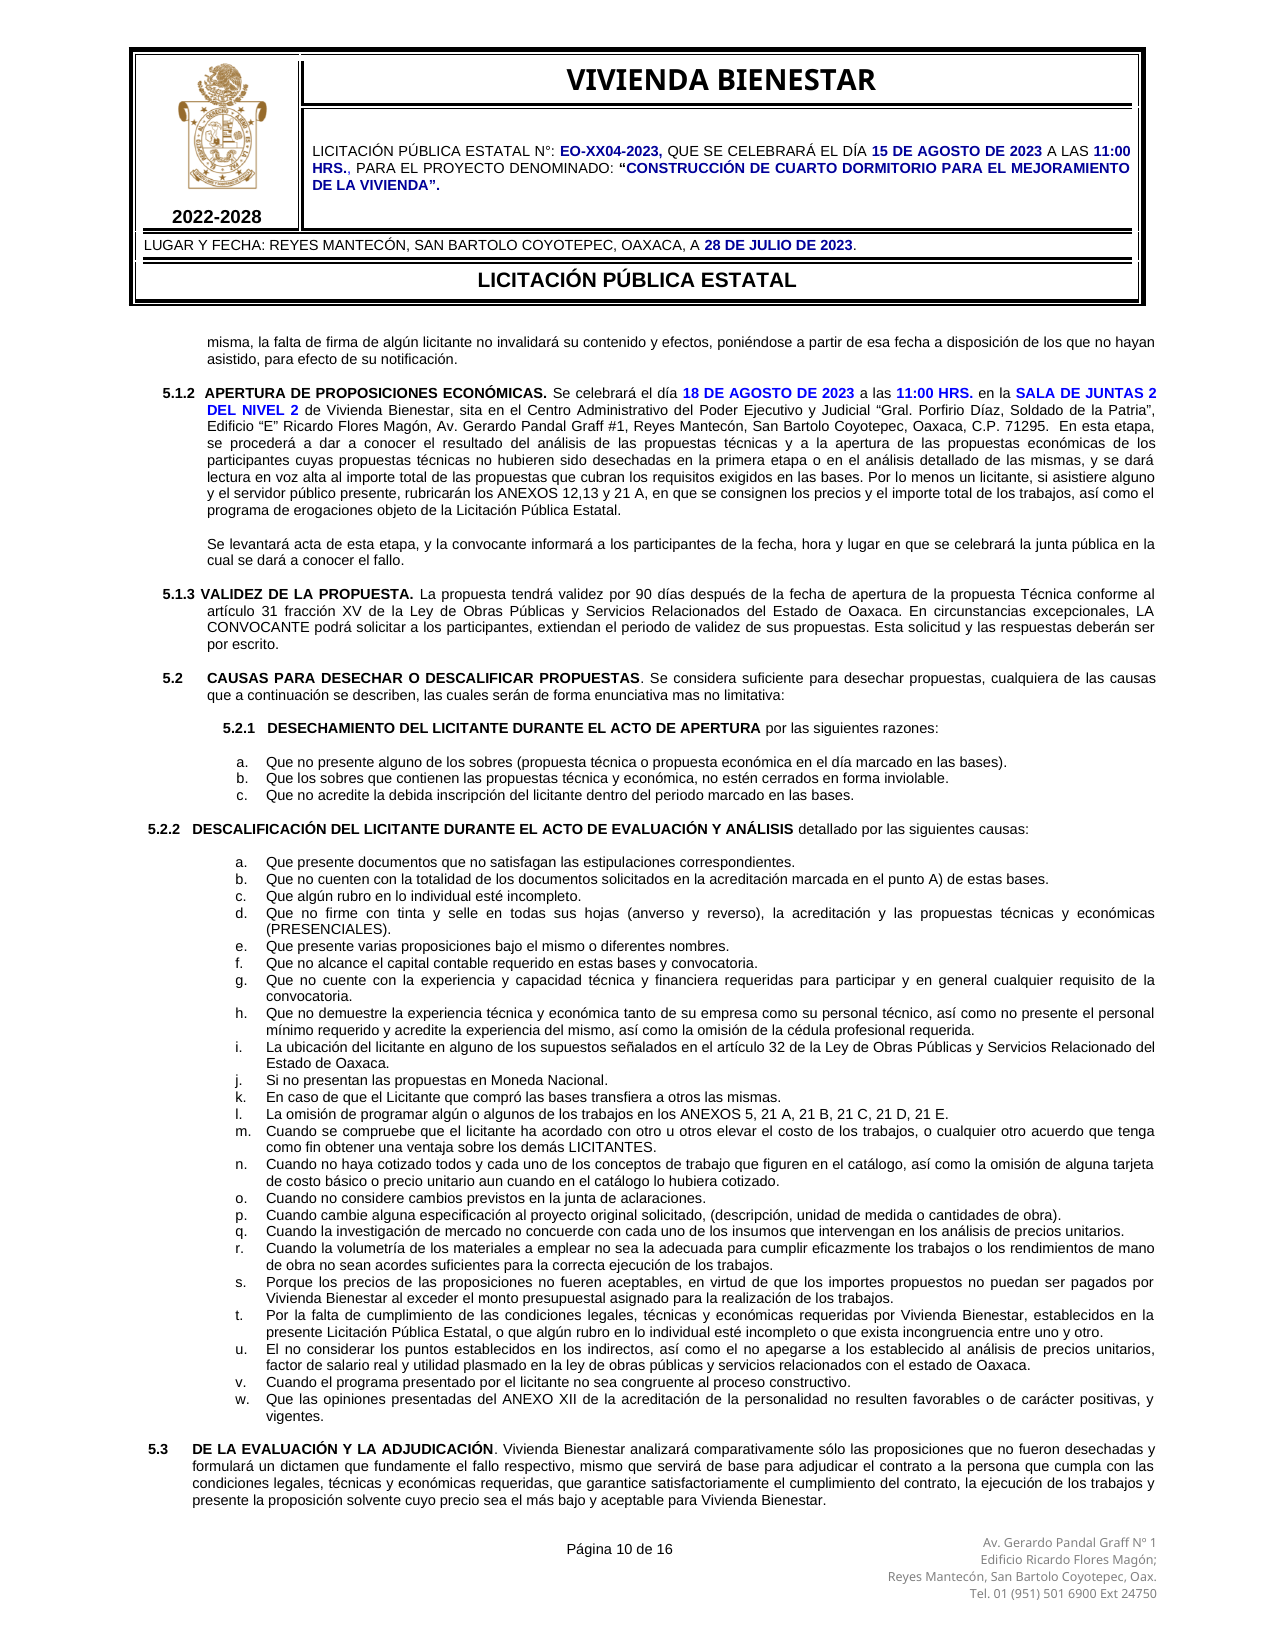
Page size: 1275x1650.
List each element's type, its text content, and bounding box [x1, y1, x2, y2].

list Que los sobres que contienen las propuestas técnica y económica, no estén cerrados en forma inviolable. [236, 770, 1157, 787]
text Se levantará acta de esta etapa, y la convocante informará a los participantes de la fecha, hora y lugar en que se celebrará la junta pública en la cual se dará a conocer el fallo. [207, 535, 1157, 569]
text 5.1.2 APERTURA DE PROPOSICIONES ECONÓMICAS. Se celebrará el día 18 DE AGOSTO DE 2023 a las 11:00 HRS. en la SALA DE JUNTAS 2 DEL NIVEL 2 de Vivienda Bienestar, sita en el Centro Administrativo del Poder Ejecutivo y Judicial “Gral. Porfirio Díaz, Soldado de la Patria”, Edificio “E” Ricardo Flores Magón, Av. Gerardo Pandal Graff #1, Reyes Mantecón, San Bartolo Coyotepec, Oaxaca, C.P. 71295. En esta etapa, se procederá a dar a conocer el resultado del análisis de las propuestas técnicas y a la apertura de las propuestas económicas de los participantes cuyas propuestas técnicas no hubieren sido desechadas en la primera etapa o en el análisis detallado de las mismas, y se dará lectura en voz alta al importe total de las propuestas que cubran los requisitos exigidos en las bases. Por lo menos un licitante, si asistiere alguno y el servidor público presente, rubricarán los ANEXOS 12,13 y 21 A, en que se consignen los precios y el importe total de los trabajos, así como el programa de erogaciones objeto de la Licitación Pública Estatal. [162, 384, 1157, 518]
list DE LA EVALUACIÓN Y LA ADJUDICACIÓN. Vivienda Bienestar analizará comparativamente sólo las proposiciones que no fueron desechadas y formulará un dictamen que fundamente el fallo respectivo, mismo que servirá de base para adjudicar el contrato a la persona que cumpla con las condiciones legales, técnicas y económicas requeridas, que garantice satisfactoriamente el cumplimiento del contrato, la ejecución de los trabajos y presente la proposición solvente cuyo precio sea el más bajo y aceptable para Vivienda Bienestar. [148, 1441, 1157, 1508]
list Cuando no haya cotizado todos y cada uno de los conceptos de trabajo que figuren en el catálogo, así como la omisión de alguna tarjeta de costo básico o precio unitario aun cuando en el catálogo lo hubiera cotizado. [235, 1156, 1157, 1189]
list La omisión de programar algún o algunos de los trabajos en los ANEXOS 5, 21 A, 21 B, 21 C, 21 D, 21 E. [235, 1106, 1157, 1122]
list El no considerar los puntos establecidos en los indirectos, así como el no apegarse a los establecido al análisis de precios unitarios, factor de salario real y utilidad plasmado en la ley de obras públicas y servicios relacionados con el estado de Oaxaca. [235, 1340, 1157, 1374]
list CAUSAS PARA DESECHAR O DESCALIFICAR PROPUESTAS. Se considera suficiente para desechar propuestas, cualquiera de las causas que a continuación se describen, las cuales serán de forma enunciativa mas no limitativa: [162, 669, 1157, 703]
list La ubicación del licitante en alguno de los supuestos señalados en el artículo 32 de la Ley de Obras Públicas y Servicios Relacionado del Estado de Oaxaca. [235, 1038, 1157, 1072]
list 5.2.1 DESECHAMIENTO DEL LICITANTE DURANTE EL ACTO DE APERTURA por las siguientes razones: [162, 720, 1157, 737]
text 5.1.3 VALIDEZ DE LA PROPUESTA. La propuesta tendrá validez por 90 días después de la fecha de apertura de la propuesta Técnica conforme al artículo 31 fracción XV de la Ley de Obras Públicas y Servicios Relacionados del Estado de Oaxaca. En circunstancias excepcionales, LA CONVOCANTE podrá solicitar a los participantes, extiendan el periodo de validez de sus propuestas. Esta solicitud y las respuestas deberán ser por escrito. [162, 586, 1157, 653]
picture [172, 59, 269, 188]
list Cuando no considere cambios previstos en la junta de aclaraciones. [235, 1189, 1157, 1206]
list Que no alcance el capital contable requerido en estas bases y convocatoria. [235, 954, 1157, 971]
list Que no demuestre la experiencia técnica y económica tanto de su empresa como su personal técnico, así como no presente el personal mínimo requerido y acredite la experiencia del mismo, así como la omisión de la cédula profesional requerida. [235, 1005, 1157, 1038]
list Que no presente alguno de los sobres (propuesta técnica o propuesta económica en el día marcado en las bases). [236, 753, 1157, 770]
list Que presente documentos que no satisfagan las estipulaciones correspondientes. [235, 854, 1157, 871]
list Cuando se compruebe que el licitante ha acordado con otro u otros elevar el costo de los trabajos, o cualquier otro acuerdo que tenga como fin obtener una ventaja sobre los demás LICITANTES. [235, 1122, 1157, 1156]
list Cuando el programa presentado por el licitante no sea congruente al proceso constructivo. [235, 1374, 1157, 1391]
list En caso de que el Licitante que compró las bases transfiera a otros las mismas. [235, 1089, 1157, 1106]
list Que algún rubro en lo individual esté incompleto. [235, 887, 1157, 904]
list Cuando la volumetría de los materiales a emplear no sea la adecuada para cumplir eficazmente los trabajos o los rendimientos de mano de obra no sean acordes suficientes para la correcta ejecución de los trabajos. [235, 1240, 1157, 1273]
text 5.2.2 DESCALIFICACIÓN DEL LICITANTE DURANTE EL ACTO DE EVALUACIÓN Y ANÁLISIS detallado por las siguientes causas: [148, 820, 1157, 837]
list Porque los precios de las proposiciones no fueren aceptables, en virtud de que los importes propuestos no puedan ser pagados por Vivienda Bienestar al exceder el monto presupuestal asignado para la realización de los trabajos. [235, 1273, 1157, 1307]
list Que no cuente con la experiencia y capacidad técnica y financiera requeridas para participar y en general cualquier requisito de la convocatoria. [235, 971, 1157, 1005]
list Que no cuenten con la totalidad de los documentos solicitados en la acreditación marcada en el punto A) de estas bases. [235, 871, 1157, 887]
list Que no firme con tinta y selle en todas sus hojas (anverso y reverso), la acreditación y las propuestas técnicas y económicas (PRESENCIALES). [235, 904, 1157, 938]
list Que las opiniones presentadas del ANEXO XII de la acreditación de la personalidad no resulten favorables o de carácter positivas, y vigentes. [235, 1391, 1157, 1424]
list Cuando cambie alguna especificación al proyecto original solicitado, (descripción, unidad de medida o cantidades de obra). [235, 1206, 1157, 1223]
list Que no acredite la debida inscripción del licitante dentro del periodo marcado en las bases. [236, 787, 1157, 804]
list Que presente varias proposiciones bajo el mismo o diferentes nombres. [235, 938, 1157, 954]
list Por la falta de cumplimiento de las condiciones legales, técnicas y económicas requeridas por Vivienda Bienestar, establecidos en la presente Licitación Pública Estatal, o que algún rubro en lo individual esté incompleto o que exista incongruencia entre uno y otro. [235, 1307, 1157, 1340]
list Si no presentan las propuestas en Moneda Nacional. [235, 1072, 1157, 1089]
list Cuando la investigación de mercado no concuerde con cada uno de los insumos que intervengan en los análisis de precios unitarios. [235, 1223, 1157, 1240]
